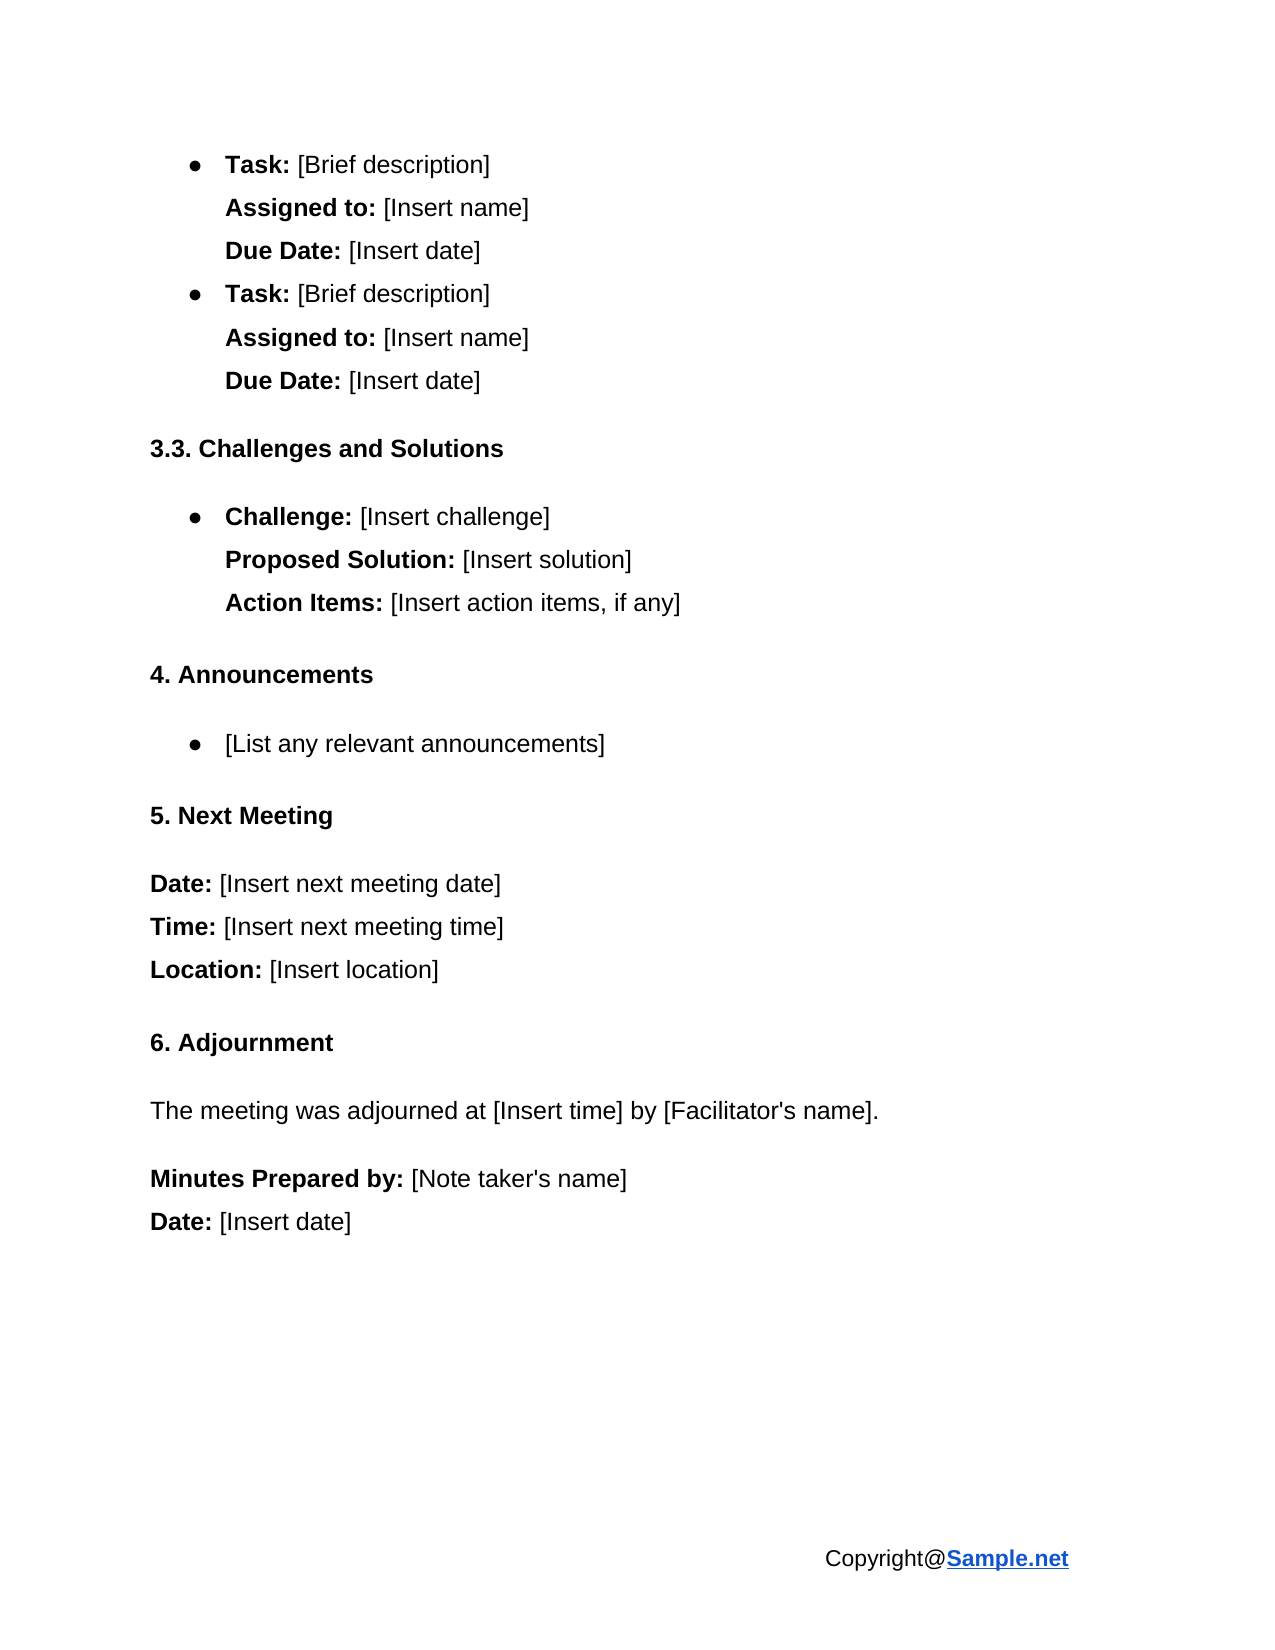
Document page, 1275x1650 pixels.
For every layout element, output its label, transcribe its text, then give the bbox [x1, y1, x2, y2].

text The meeting was adjourned at [Insert time] by [Facilitator's name]. [150, 1096, 1125, 1124]
subtitle 3.3. Challenges and Solutions [150, 434, 1125, 462]
subtitle 5. Next Meeting [150, 801, 1125, 829]
text Date: [Insert next meeting date] Time: [Insert next meeting time] Location: [Insert location] [150, 869, 1125, 984]
subtitle 6. Adjournment [150, 1027, 1125, 1056]
list Challenge: [Insert challenge] Proposed Solution: [Insert solution] Action Items: [Insert action items, if any] [187, 502, 1125, 617]
list Task: [Brief description] Assigned to: [Insert name] Due Date: [Insert date] [187, 150, 1125, 265]
list [List any relevant announcements] [187, 728, 1125, 757]
list Task: [Brief description] Assigned to: [Insert name] Due Date: [Insert date] [187, 279, 1125, 394]
text Minutes Prepared by: [Note taker's name] Date: [Insert date] [150, 1164, 1125, 1236]
subtitle 4. Announcements [150, 660, 1125, 689]
